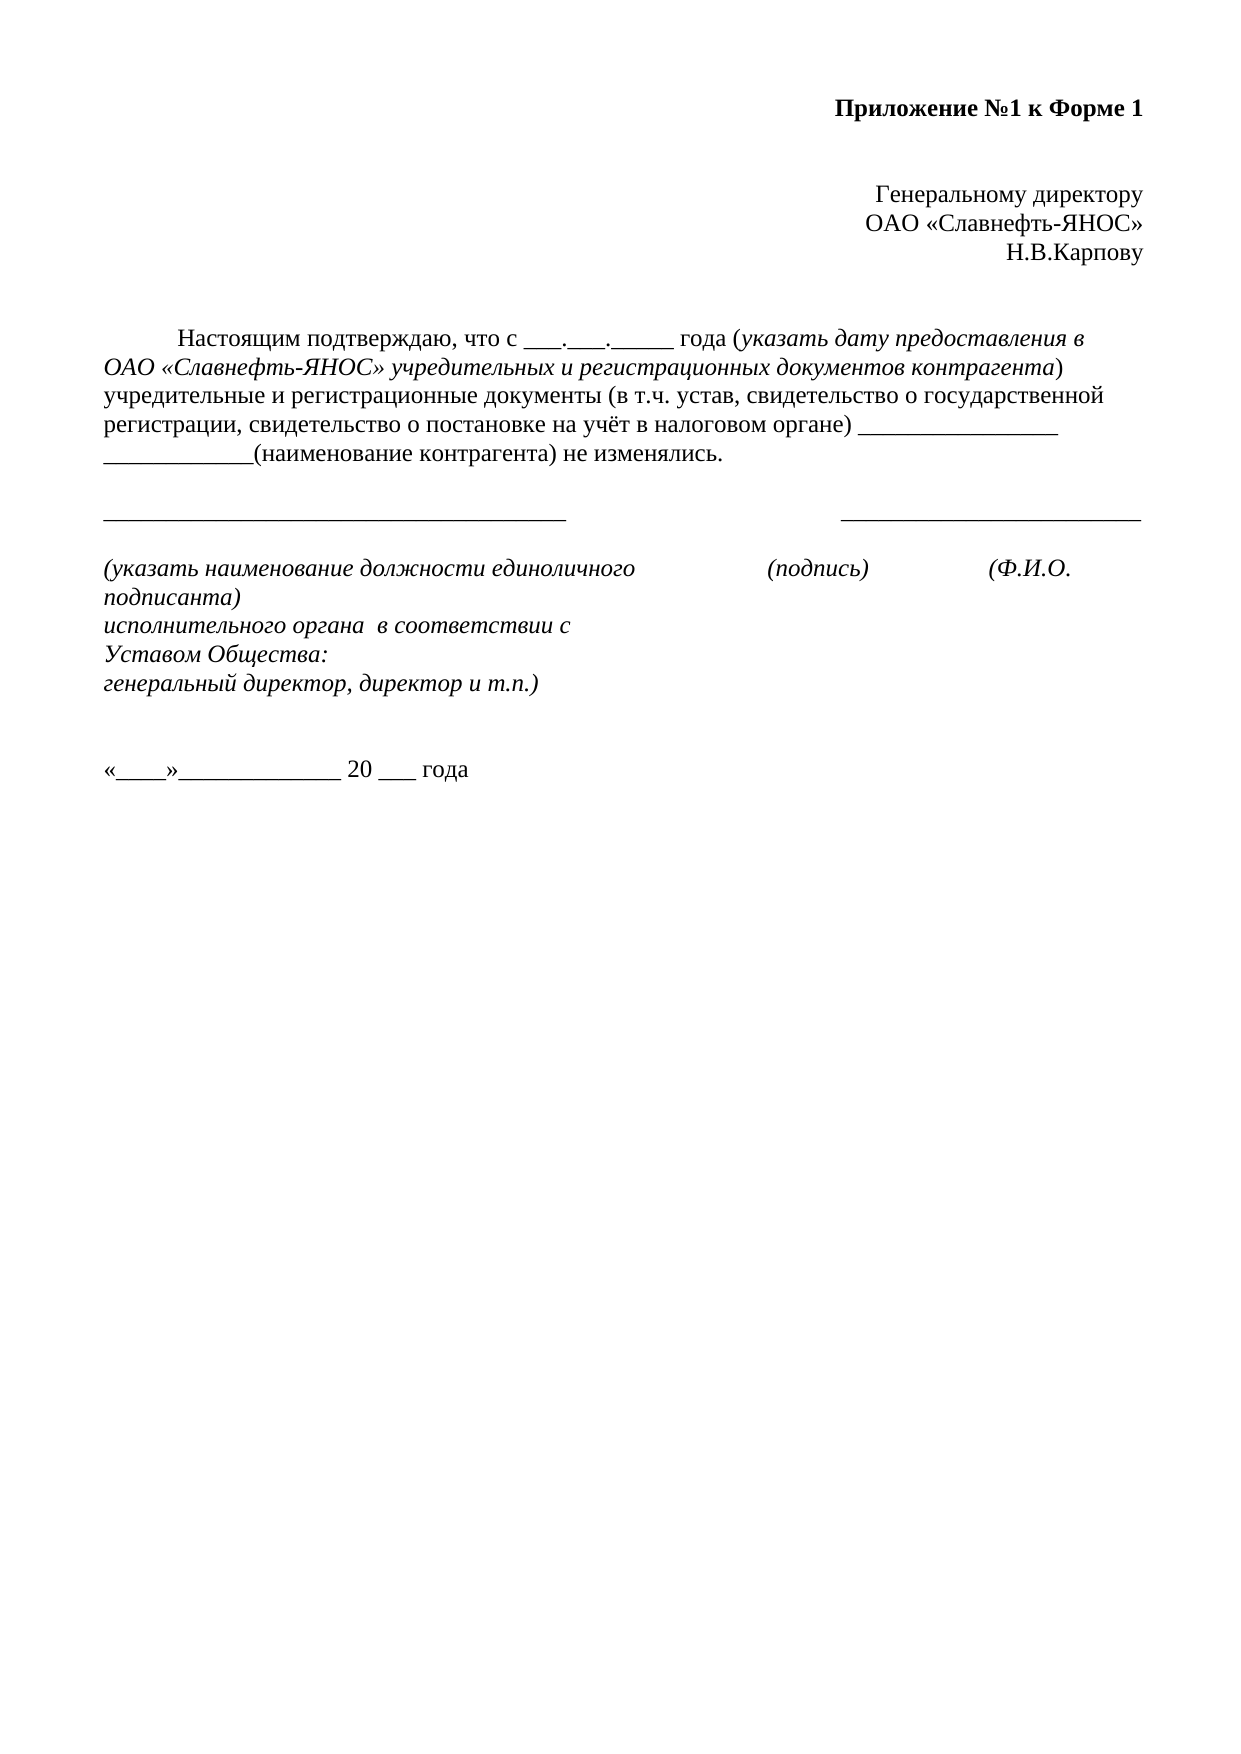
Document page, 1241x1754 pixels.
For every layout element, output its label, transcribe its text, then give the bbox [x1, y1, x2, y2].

text Н.В.Карпову [591, 237, 1143, 266]
text (указать наименование должности единоличного (подпись) (Ф.И.О. подписанта) [103, 553, 1143, 611]
text ОАО «Славнефть-ЯНОС» [591, 208, 1143, 237]
text Настоящим подтверждаю, что с ___.___._____ года (указать дату предоставления в ОАО «Славнефть-ЯНОС» учредительных и регистрационных документов контрагента) учредительные и регистрационные документы (в т.ч. устав, свидетельство о государственной регистрации, свидетельство о постановке на учёт в налоговом органе) ________________ ____________(наименование контрагента) не изменялись. [103, 323, 1143, 467]
text Генеральному директору [591, 179, 1143, 208]
text исполнительного органа в соответствии с [103, 611, 1143, 639]
text _____________________________________ ________________________ [103, 496, 1143, 524]
text Уставом Общества: [103, 639, 1143, 668]
text Приложение №1 к Форме 1 [103, 93, 1143, 122]
text «____»_____________ 20 ___ года [103, 754, 1143, 783]
text генеральный директор, директор и т.п.) [103, 668, 1143, 697]
